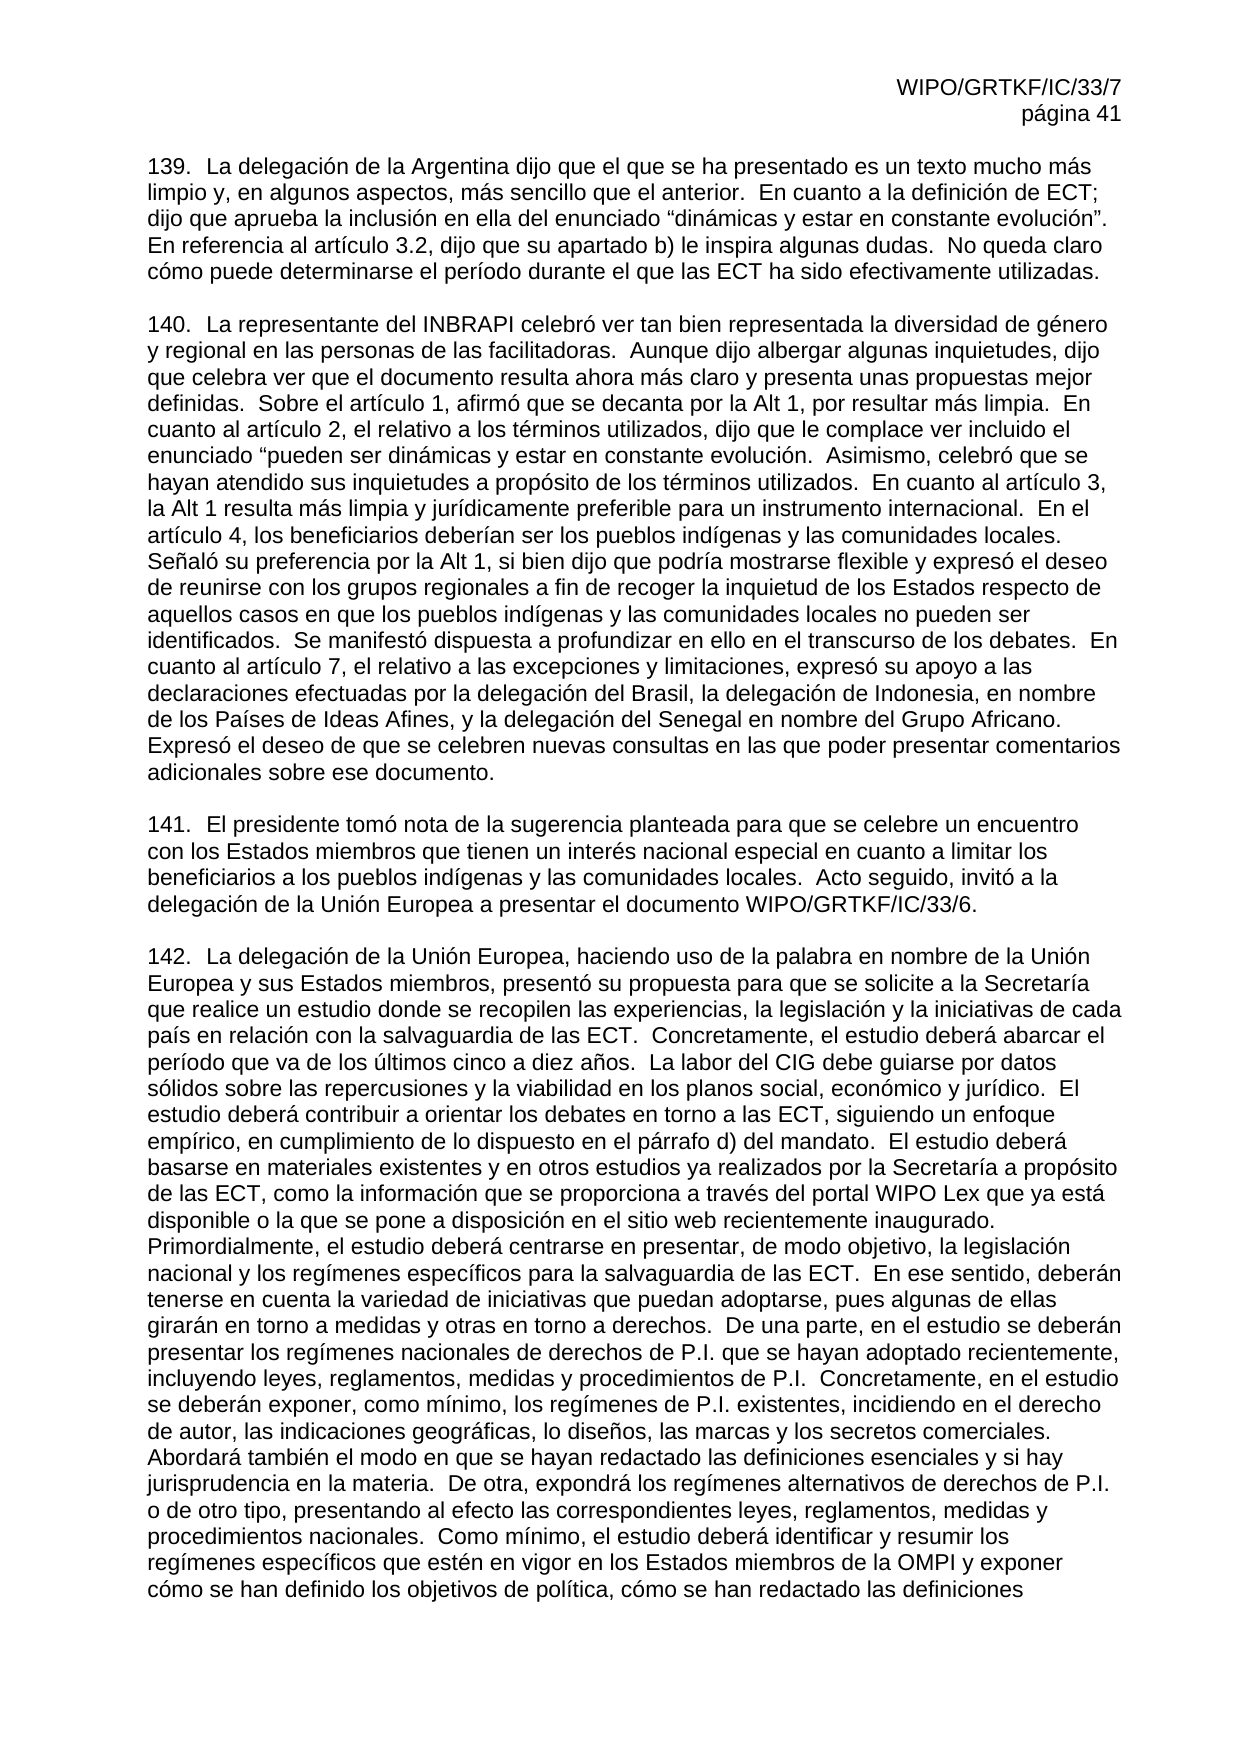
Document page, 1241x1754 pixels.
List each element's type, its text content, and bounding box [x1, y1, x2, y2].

list El presidente tomó nota de la sugerencia planteada para que se celebre un encuentro con los Estados miembros que tienen un interés nacional especial en cuanto a limitar los beneficiarios a los pueblos indígenas y las comunidades locales. Acto seguido, invitó a la delegación de la Unión Europea a presentar el documento WIPO/GRTKF/IC/33/6. [147, 811, 1122, 917]
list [147, 943, 1122, 1602]
list La representante del INBRAPI celebró ver tan bien representada la diversidad de género y regional en las personas de las facilitadoras. Aunque dijo albergar algunas inquietudes, dijo que celebra ver que el documento resulta ahora más claro y presenta unas propuestas mejor definidas. Sobre el artículo 1, afirmó que se decanta por la Alt 1, por resultar más limpia. En cuanto al artículo 2, el relativo a los términos utilizados, dijo que le complace ver incluido el enunciado “pueden ser dinámicas y estar en constante evolución. Asimismo, celebró que se hayan atendido sus inquietudes a propósito de los términos utilizados. En cuanto al artículo 3, la Alt 1 resulta más limpia y jurídicamente preferible para un instrumento internacional. En el artículo 4, los beneficiarios deberían ser los pueblos indígenas y las comunidades locales. Señaló su preferencia por la Alt 1, si bien dijo que podría mostrarse flexible y expresó el deseo de reunirse con los grupos regionales a fin de recoger la inquietud de los Estados respecto de aquellos casos en que los pueblos indígenas y las comunidades locales no pueden ser identificados. Se manifestó dispuesta a profundizar en ello en el transcurso de los debates. En cuanto al artículo 7, el relativo a las excepciones y limitaciones, expresó su apoyo a las declaraciones efectuadas por la delegación del Brasil, la delegación de Indonesia, en nombre de los Países de Ideas Afines, y la delegación del Senegal en nombre del Grupo Africano. Expresó el deseo de que se celebren nuevas consultas en las que poder presentar comentarios adicionales sobre ese documento. [147, 311, 1122, 785]
list La delegación de la Argentina dijo que el que se ha presentado es un texto mucho más limpio y, en algunos aspectos, más sencillo que el anterior. En cuanto a la definición de ECT; dijo que aprueba la inclusión en ella del enunciado “dinámicas y estar en constante evolución”. En referencia al artículo 3.2, dijo que su apartado b) le inspira algunas dudas. No queda claro cómo puede determinarse el período durante el que las ECT ha sido efectivamente utilizadas. [147, 153, 1122, 284]
